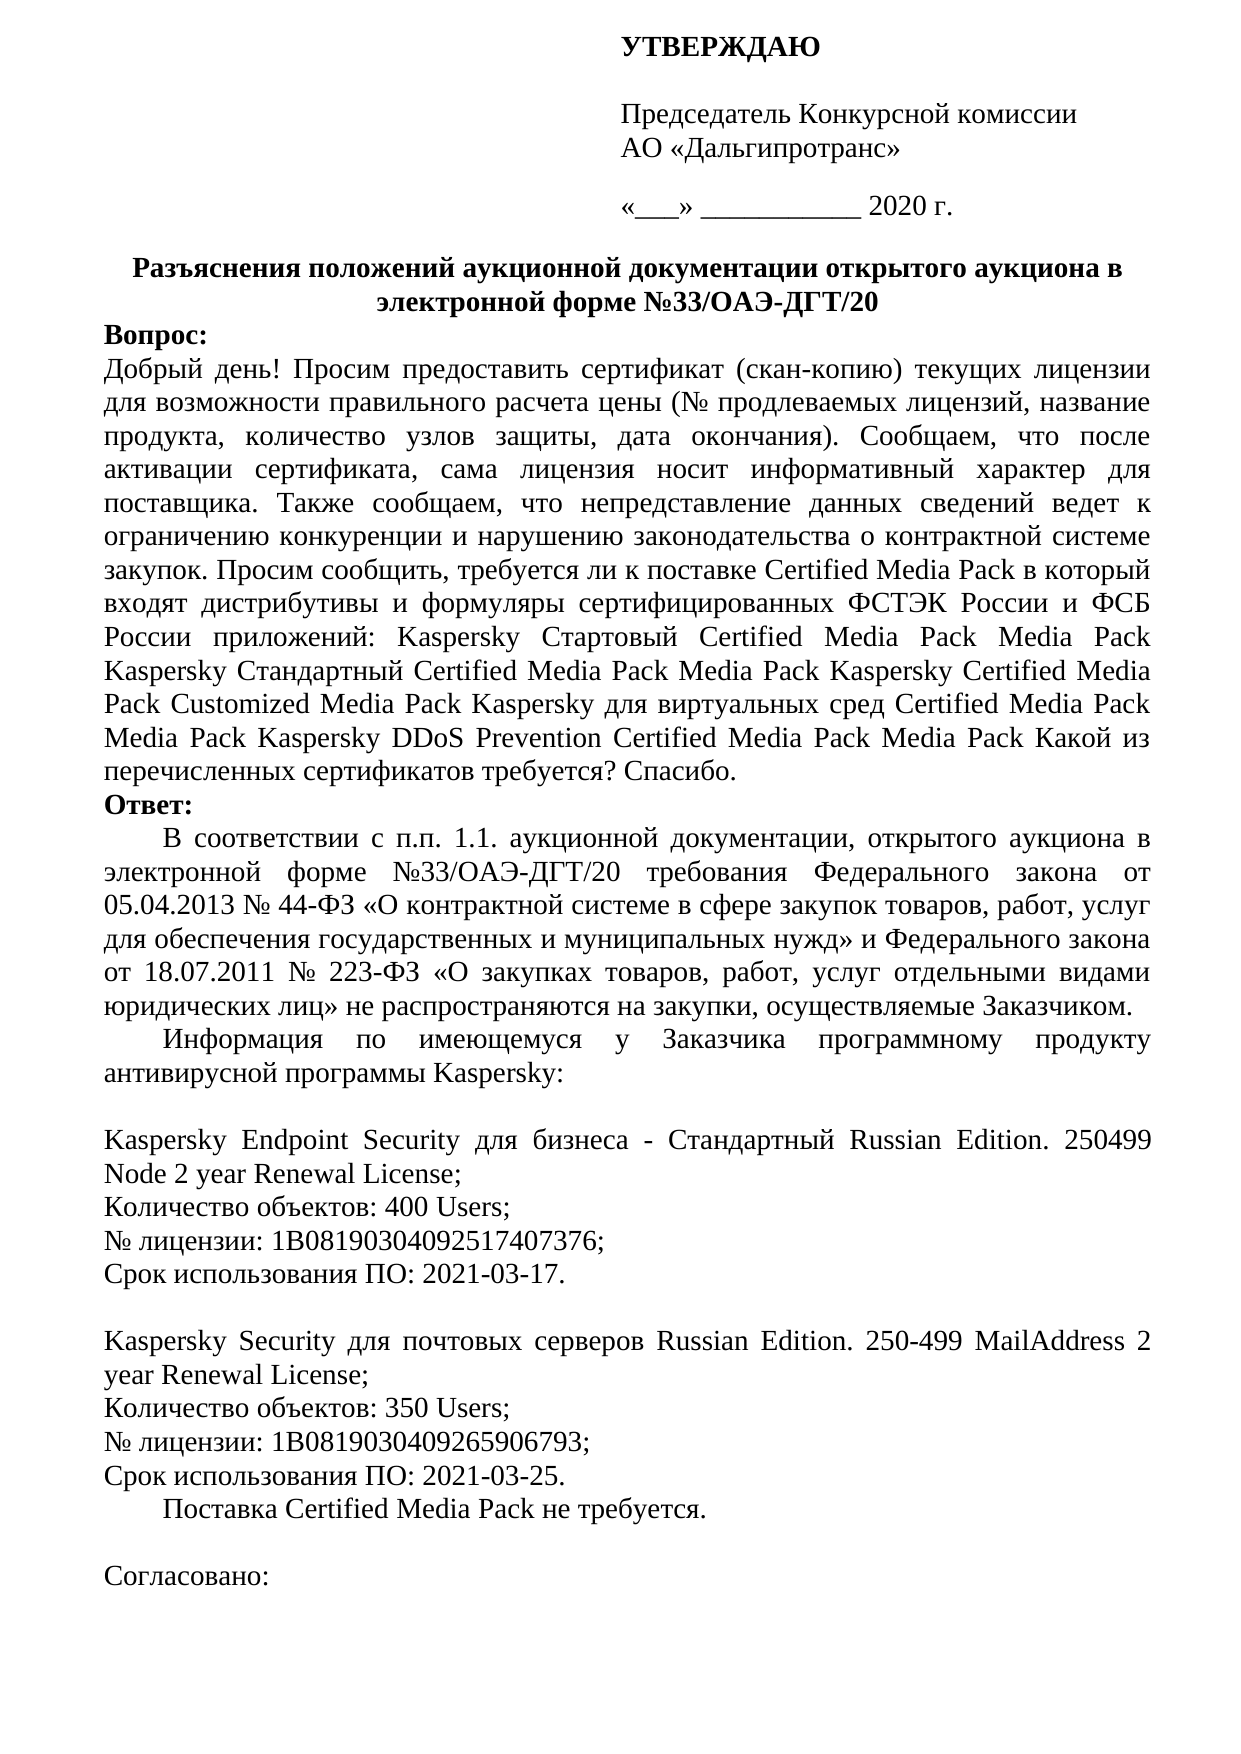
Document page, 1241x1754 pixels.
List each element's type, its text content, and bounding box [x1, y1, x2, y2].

text Разъяснения положений аукционной документации открытого аукциона в электронной форме №33/ОАЭ-ДГТ/20 [103, 250, 1152, 317]
text Количество объектов: 400 Users; [103, 1189, 1152, 1223]
text Срок использования ПО: 2021-03-25. [103, 1458, 1152, 1491]
text В соответствии с п.п. 1.1. аукционной документации, открытого аукциона в электронной форме №33/ОАЭ-ДГТ/20 требования Федерального закона от 05.04.2013 № 44-ФЗ «О контрактной системе в сфере закупок товаров, работ, услуг для обеспечения государственных и муниципальных нужд» и Федерального закона от 18.07.2011 № 223-ФЗ «О закупках товаров, работ, услуг отдельными видами юридических лиц» не распространяются на закупки, осуществляемые Заказчиком. [103, 820, 1152, 1022]
text № лицензии: 1B0819030409265906793; [103, 1424, 1152, 1458]
text АО «Дальгипротранс» [620, 130, 1152, 164]
text Срок использования ПО: 2021-03-17. [103, 1256, 1152, 1290]
text Информация по имеющемуся у Заказчика программному продукту антивирусной программы Kaspersky: [103, 1022, 1152, 1089]
text «___» ___________ 2020 г. [620, 164, 1152, 221]
text Ответ: [103, 787, 1152, 820]
text Добрый день! Просим предоставить сертификат (скан-копию) текущих лицензии для возможности правильного расчета цены (№ продлеваемых лицензий, название продукта, количество узлов защиты, дата окончания). Сообщаем, что после активации сертификата, сама лицензия носит информативный характер для поставщика. Также сообщаем, что непредставление данных сведений ведет к ограничению конкуренции и нарушению законодательства о контрактной системе закупок. Просим сообщить, требуется ли к поставке Certified Media Pack в который входят дистрибутивы и формуляры сертифицированных ФСТЭК России и ФСБ России приложений: Kaspersky Стартовый Certified Media Pack Media Pack Kaspersky Стандартный Certified Media Pack Media Pack Kaspersky Certified Media Pack Customized Media Pack Kaspersky для виртуальных сред Certified Media Pack Media Pack Kaspersky DDoS Prevention Certified Media Pack Media Pack Какой из перечисленных сертификатов требуется? Спасибо. [103, 351, 1152, 787]
text УТВЕРЖДАЮ [620, 29, 1152, 63]
text Kaspersky Endpoint Security для бизнеса - Стандартный Russian Edition. 250499 Node 2 year Renewal License; [103, 1122, 1152, 1189]
text Вопрос: [103, 317, 1152, 351]
text Председатель Конкурсной комиссии [620, 97, 1152, 130]
text Kaspersky Security для почтовых серверов Russian Edition. 250-499 MailAddress 2 year Renewal License; [103, 1323, 1152, 1391]
text Поставка Certified Media Pack не требуется. [103, 1491, 1152, 1525]
text № лицензии: 1B08190304092517407376; [103, 1223, 1152, 1256]
text Количество объектов: 350 Users; [103, 1391, 1152, 1424]
text Согласовано: [103, 1558, 1152, 1592]
